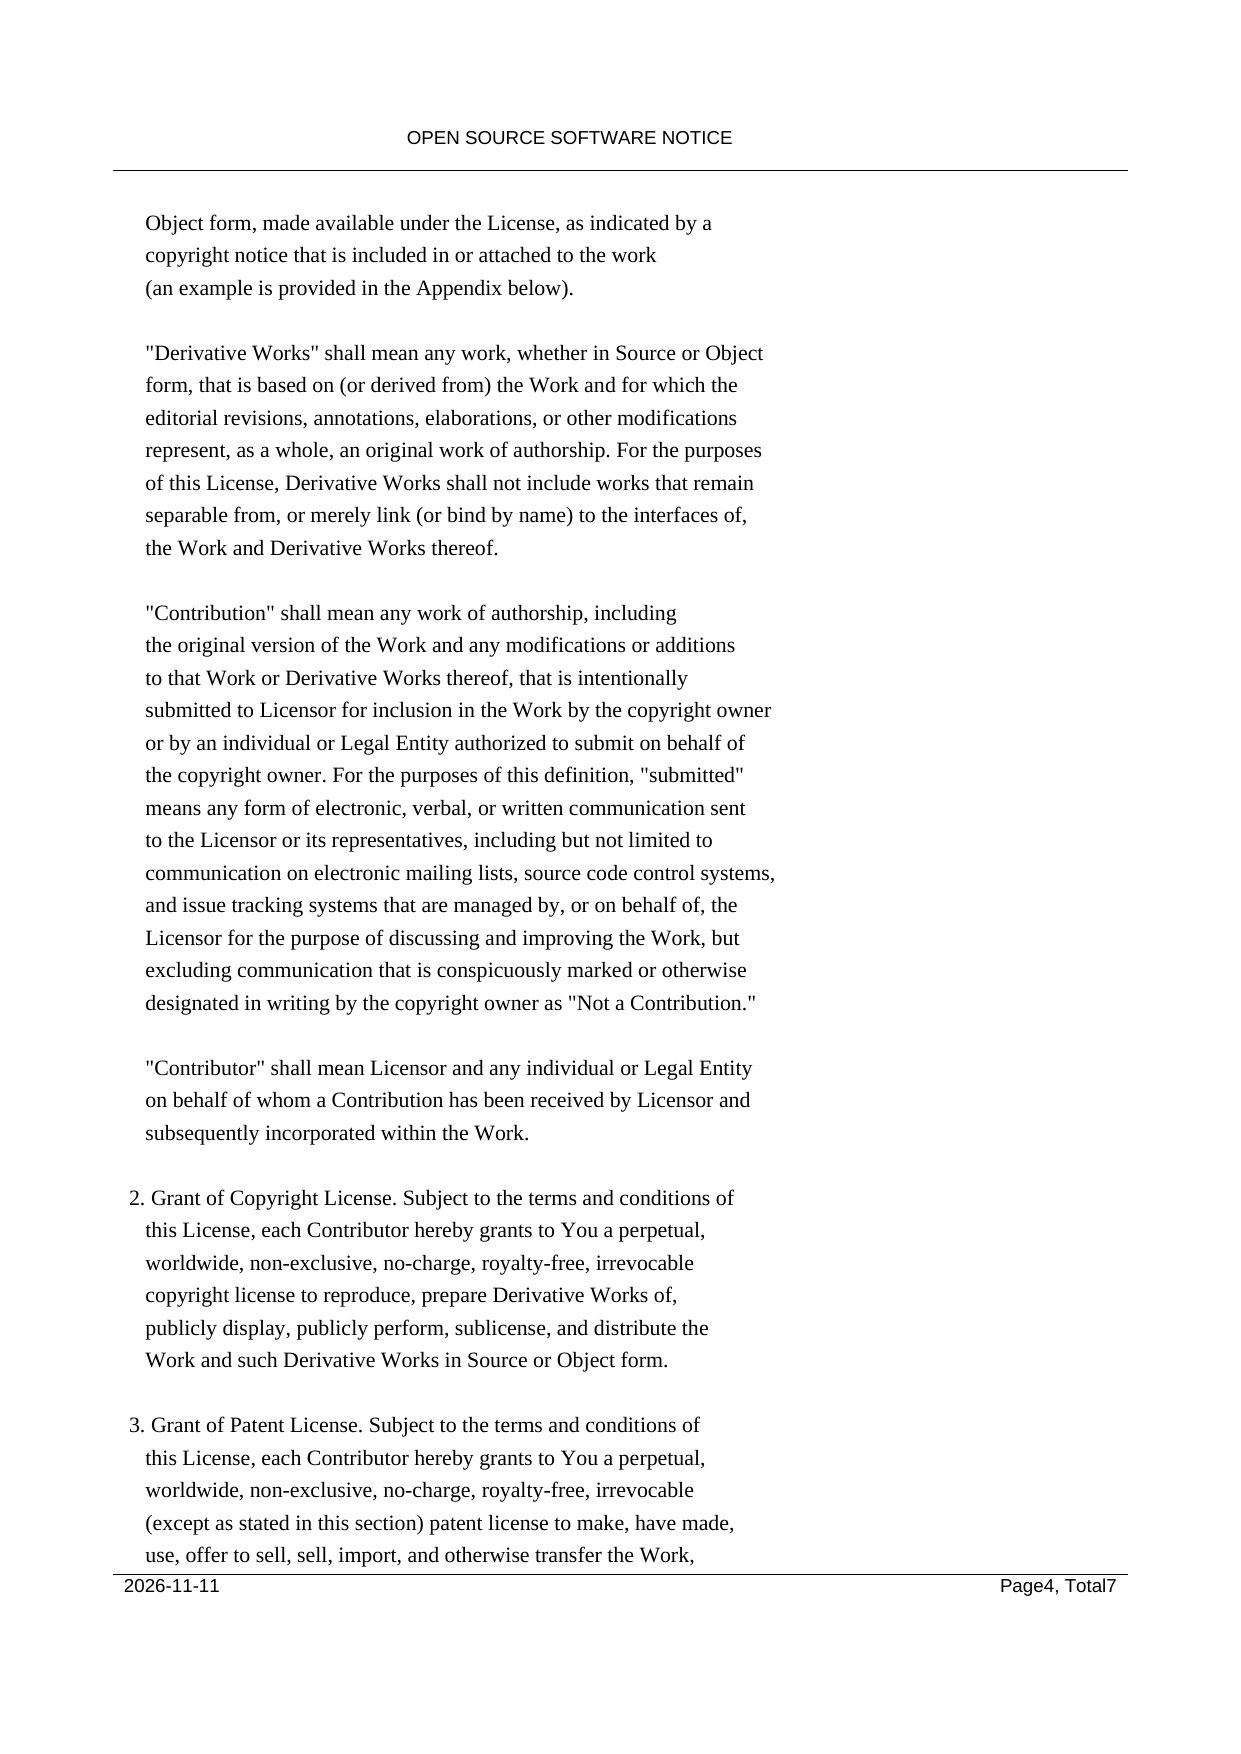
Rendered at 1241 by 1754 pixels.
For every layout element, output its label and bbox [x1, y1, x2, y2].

text [112, 206, 1128, 1571]
